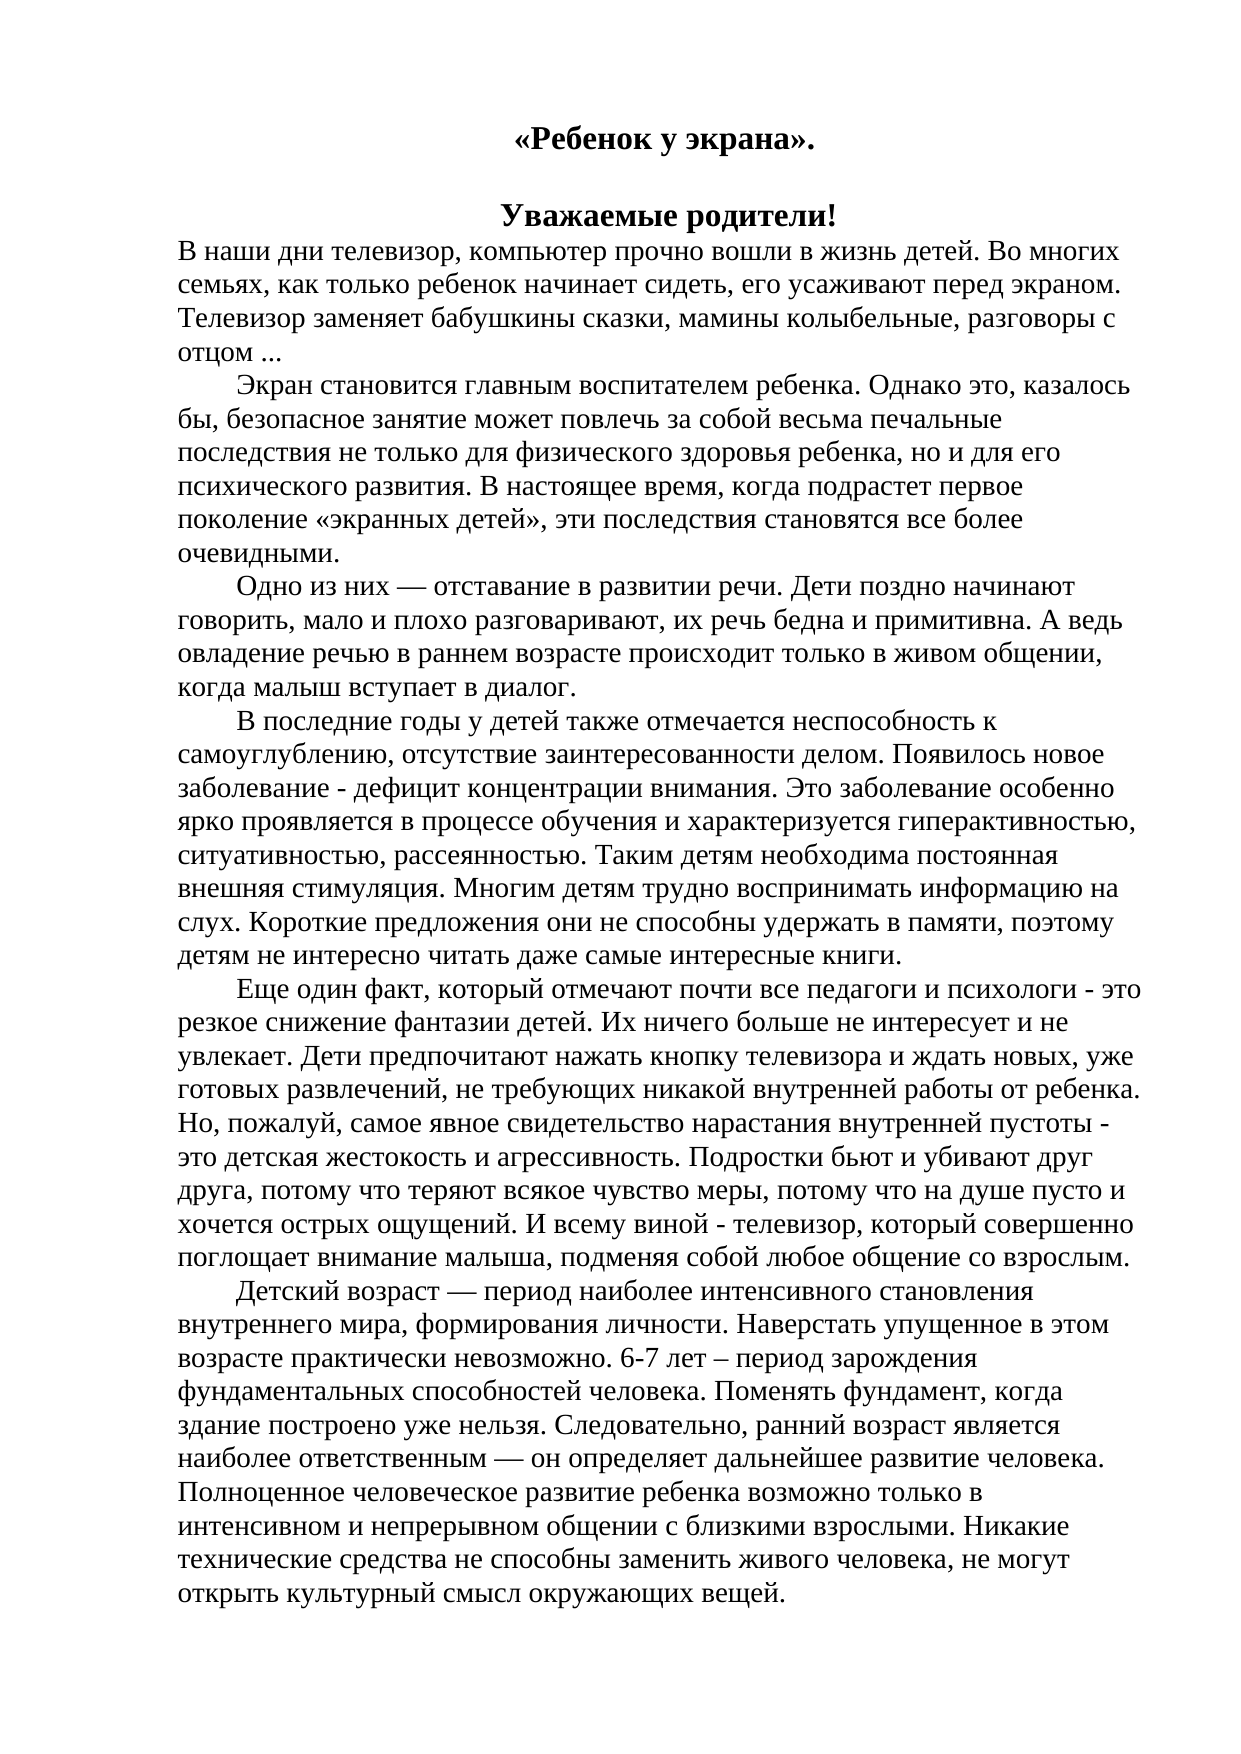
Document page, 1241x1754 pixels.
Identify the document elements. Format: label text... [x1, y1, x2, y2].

text Еще один факт, который отмечают почти все педагоги и психологи - это резкое снижение фантазии детей. Их ничего больше не интересует и не увлекает. Дети предпочитают нажать кнопку телевизора и ждать новых, уже готовых развлечений, не требующих никакой внутренней работы от ребенка. [177, 971, 1152, 1105]
text «Ребенок у экрана». [177, 118, 1152, 156]
text В наши дни телевизор, компьютер прочно вошли в жизнь детей. Во многих семьях, как только ребенок начинает сидеть, его усаживают перед экраном. Телевизор заменяет бабушкины сказки, мамины колыбельные, разговоры с отцом ... [177, 233, 1152, 367]
text Но, пожалуй, самое явное свидетельство нарастания внутренней пустоты - это детская жестокость и агрессивность. Подростки бьют и убивают друг друга, потому что теряют всякое чувство меры, потому что на душе пусто и хочется острых ощущений. И всему виной - телевизор, который совершенно поглощает внимание малыша, подменяя собой любое общение со взрослым. [177, 1105, 1152, 1273]
text Экран становится главным воспитателем ребенка. Однако это, казалось бы, безопасное занятие может повлечь за собой весьма печальные последствия не только для физического здоровья ребенка, но и для его психического развития. В настоящее время, когда подрастет первое поколение «экранных детей», эти последствия становятся все более очевидными. [177, 367, 1152, 568]
text В последние годы у детей также отмечается неспособность к самоуглублению, отсутствие заинтересованности делом. Появилось новое заболевание - дефицит концентрации внимания. Это заболевание особенно ярко проявляется в процессе обучения и характеризуется гиперактивностью, ситуативностью, рассеянностью. Таким детям необходима постоянная внешняя стимуляция. Многим детям трудно воспринимать информацию на слух. Короткие предложения они не способны удержать в памяти, поэтому детям не интересно читать даже самые интересные книги. [177, 703, 1152, 971]
text Уважаемые родители! [177, 195, 1152, 233]
text Детский возраст — период наиболее интенсивного становления внутреннего мира, формирования личности. Наверстать упущенное в этом возрасте практически невозможно. 6-7 лет – период зарождения фундаментальных способностей человека. Поменять фундамент, когда здание построено уже нельзя. Следовательно, ранний возраст является наиболее ответственным — он определяет дальнейшее развитие человека. Полноценное человеческое развитие ребенка возможно только в интенсивном и непрерывном общении с близкими взрослыми. Никакие технические средства не способны заменить живого человека, не могут открыть культурный смысл окружающих вещей. [177, 1273, 1152, 1608]
text Одно из них — отставание в развитии речи. Дети поздно начинают говорить, мало и плохо разговаривают, их речь бедна и примитивна. А ведь овладение речью в раннем возрасте происходит только в живом общении, когда малыш вступает в диалог. [177, 568, 1152, 703]
